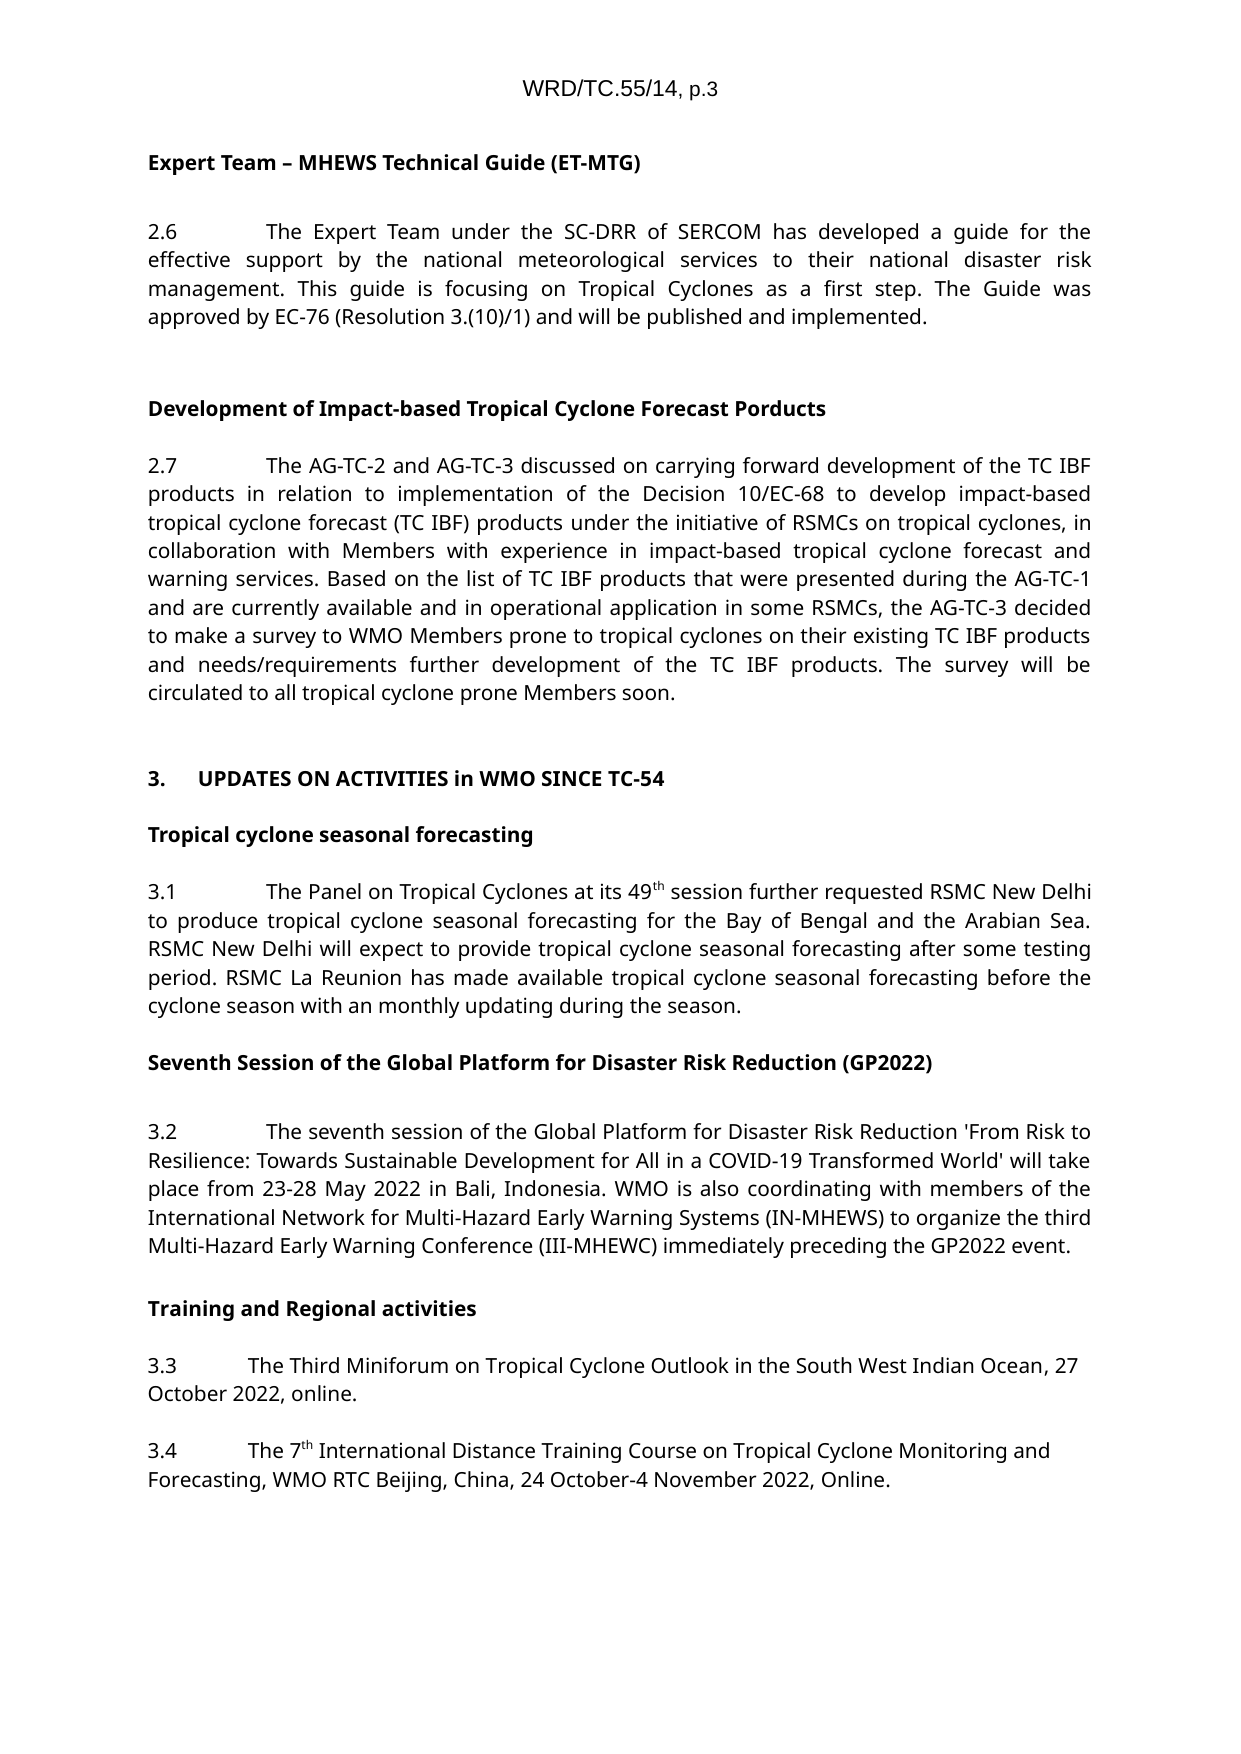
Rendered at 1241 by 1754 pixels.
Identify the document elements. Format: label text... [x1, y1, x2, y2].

text 2.7 The AG-TC-2 and AG-TC-3 discussed on carrying forward development of the TC IBF products in relation to implementation of the Decision 10/EC-68 to develop impact-based tropical cyclone forecast (TC IBF) products under the initiative of RSMCs on tropical cyclones, in collaboration with Members with experience in impact-based tropical cyclone forecast and warning services. Based on the list of TC IBF products that were presented during the AG-TC-1 and are currently available and in operational application in some RSMCs, the AG-TC-3 decided to make a survey to WMO Members prone to tropical cyclones on their existing TC IBF products and needs/requirements further development of the TC IBF products. The survey will be circulated to all tropical cyclone prone Members soon. [148, 451, 1092, 707]
text 2.6 The Expert Team under the SC-DRR of SERCOM has developed a guide for the effective support by the national meteorological services to their national disaster risk management. This guide is focusing on Tropical Cyclones as a first step. The Guide was approved by EC-76 (Resolution 3.(10)/1) and will be published and implemented. [148, 217, 1092, 331]
text Expert Team – MHEWS Technical Guide (ET-MTG) [148, 148, 1092, 176]
text Training and Regional activities [148, 1294, 1092, 1323]
list 3.2 The seventh session of the Global Platform for Disaster Risk Reduction 'From Risk to Resilience: Towards Sustainable Development for All in a COVID-19 Transformed World' will take place from 23-28 May 2022 in Bali, Indonesia. WMO is also coordinating with members of the International Network for Multi-Hazard Early Warning Systems (IN-MHEWS) to organize the third Multi-Hazard Early Warning Conference (III-MHEWC) immediately preceding the GP2022 event. [148, 1117, 1092, 1259]
text 3.1 The Panel on Tropical Cyclones at its 49th session further requested RSMC New Delhi to produce tropical cyclone seasonal forecasting for the Bay of Bengal and the Arabian Sea. RSMC New Delhi will expect to provide tropical cyclone seasonal forecasting after some testing period. RSMC La Reunion has made available tropical cyclone seasonal forecasting before the cyclone season with an monthly updating during the season. [148, 877, 1092, 1019]
subtitle Seventh Session of the Global Platform for Disaster Risk Reduction (GP2022) [148, 1048, 1092, 1076]
text Tropical cyclone seasonal forecasting [148, 821, 1092, 849]
text Development of Impact-based Tropical Cyclone Forecast Porducts [148, 394, 1092, 422]
text 3.4 The 7th International Distance Training Course on Tropical Cyclone Monitoring and Forecasting, WMO RTC Beijing, China, 24 October-4 November 2022, Online. [147, 1436, 1093, 1493]
text 3.3 The Third Miniforum on Tropical Cyclone Outlook in the South West Indian Ocean, 27 October 2022, online. [147, 1351, 1093, 1408]
text 3. UPDATES ON ACTIVITIES in WMO SINCE TC-54 [148, 764, 1093, 792]
